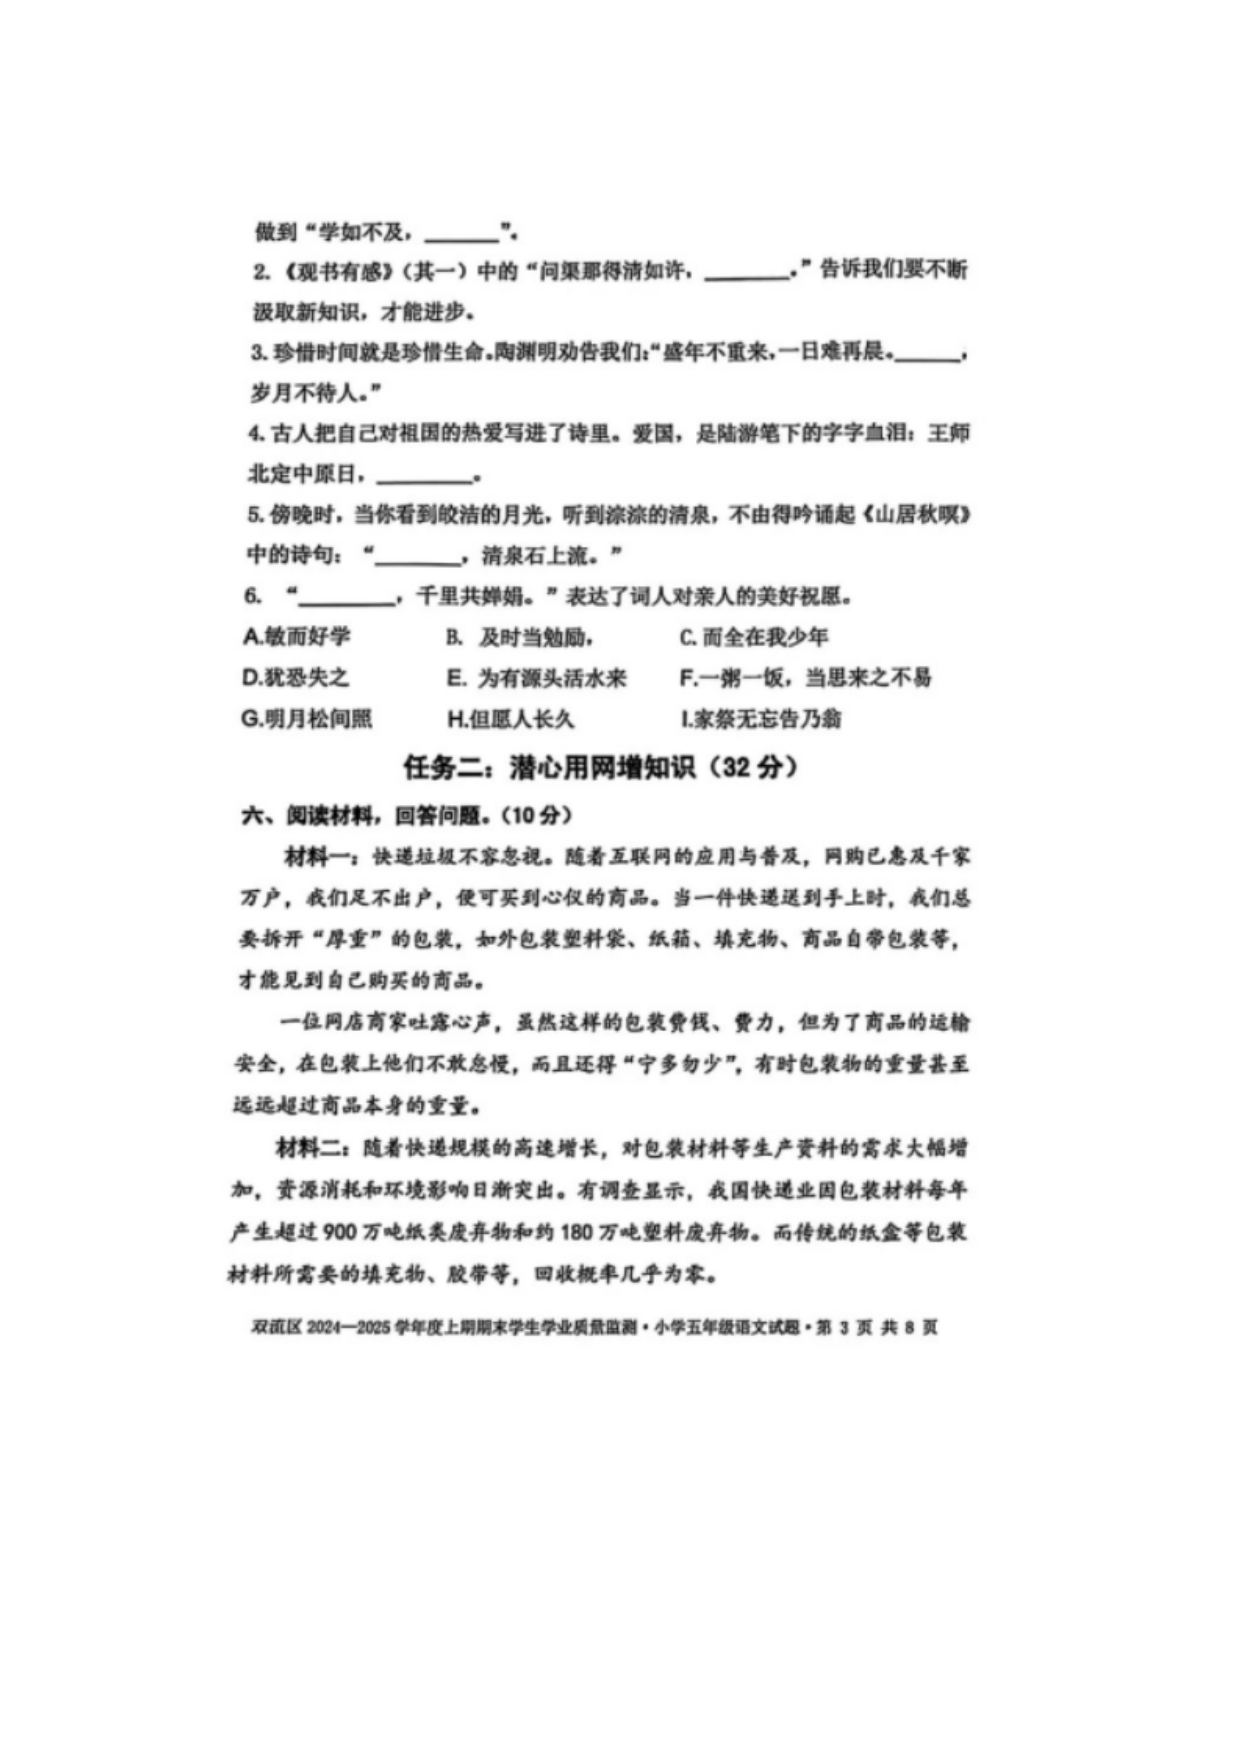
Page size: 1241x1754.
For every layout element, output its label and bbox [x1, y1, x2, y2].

picture [201, 162, 1039, 1369]
